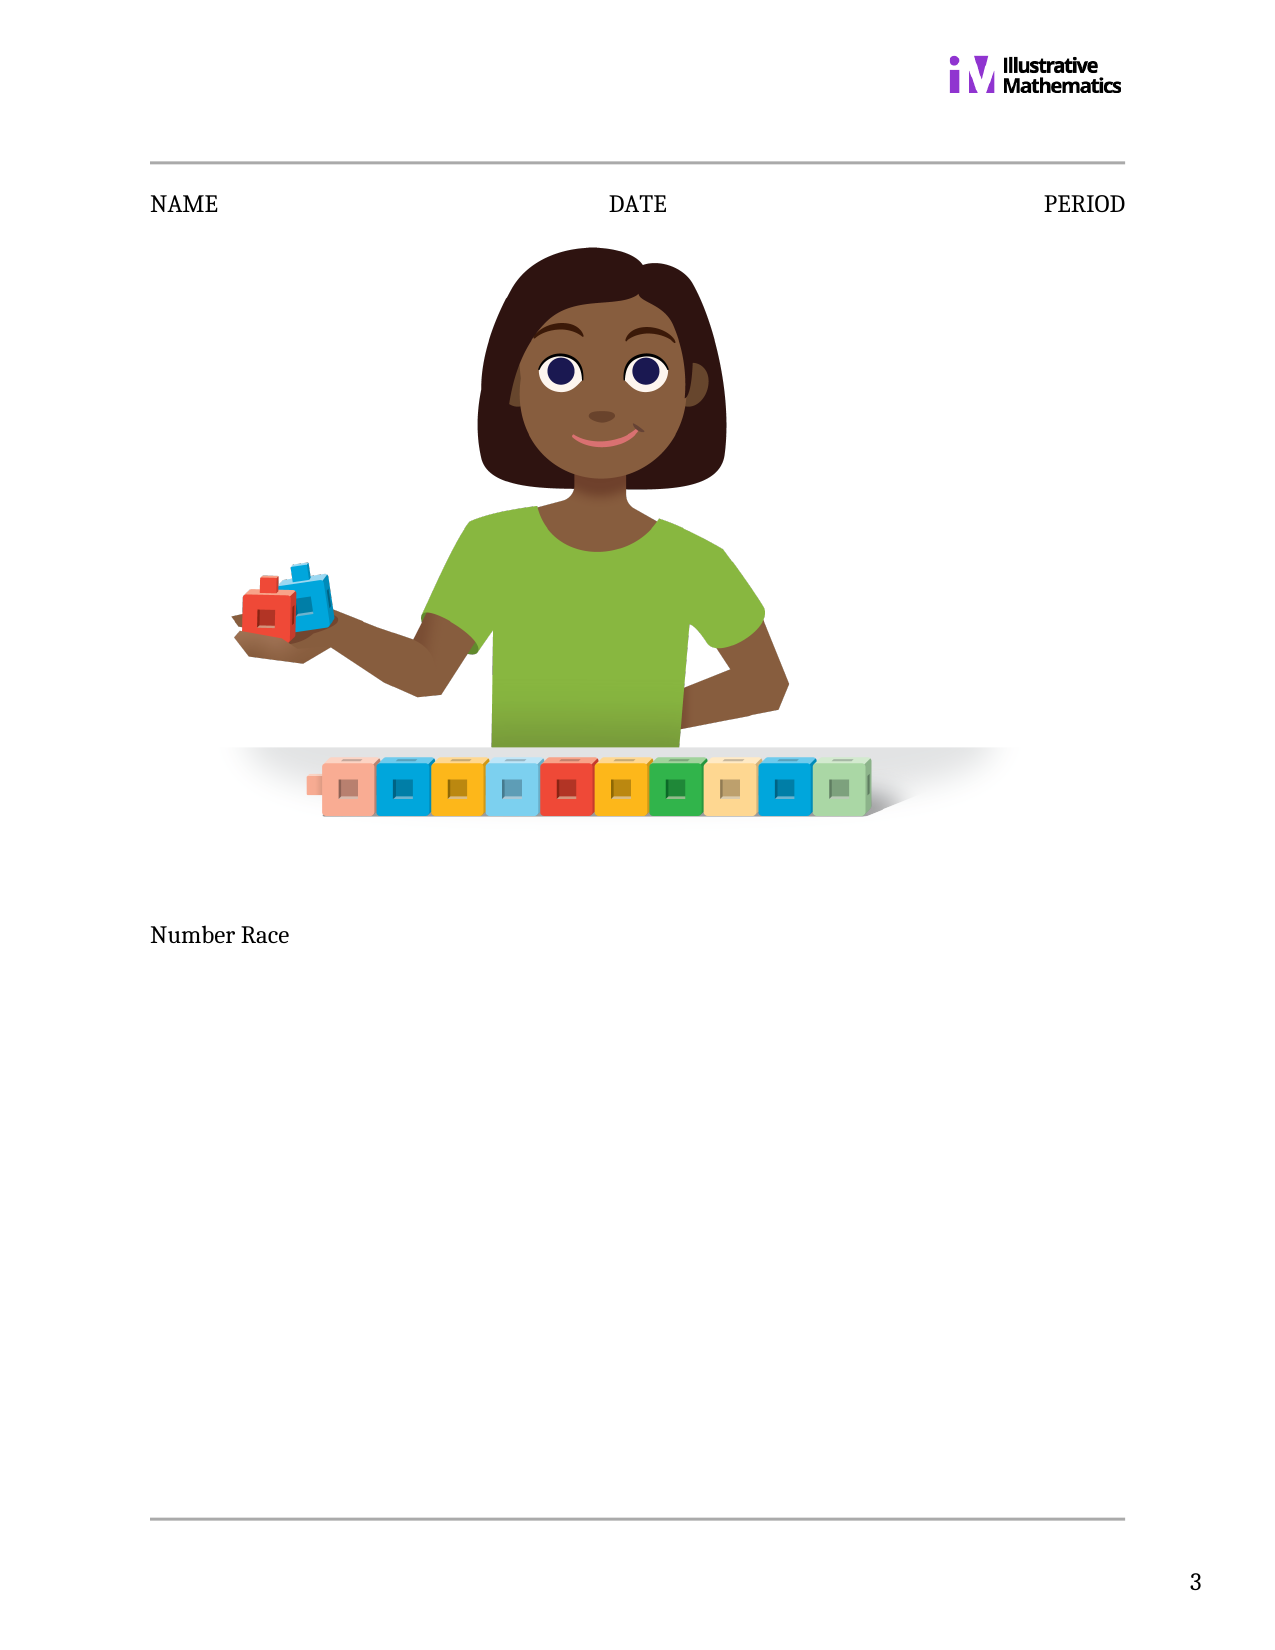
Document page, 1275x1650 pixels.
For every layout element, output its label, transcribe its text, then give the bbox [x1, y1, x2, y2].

text Number Race [150, 921, 1125, 950]
picture [168, 247, 1071, 903]
picture [949, 55, 1121, 93]
